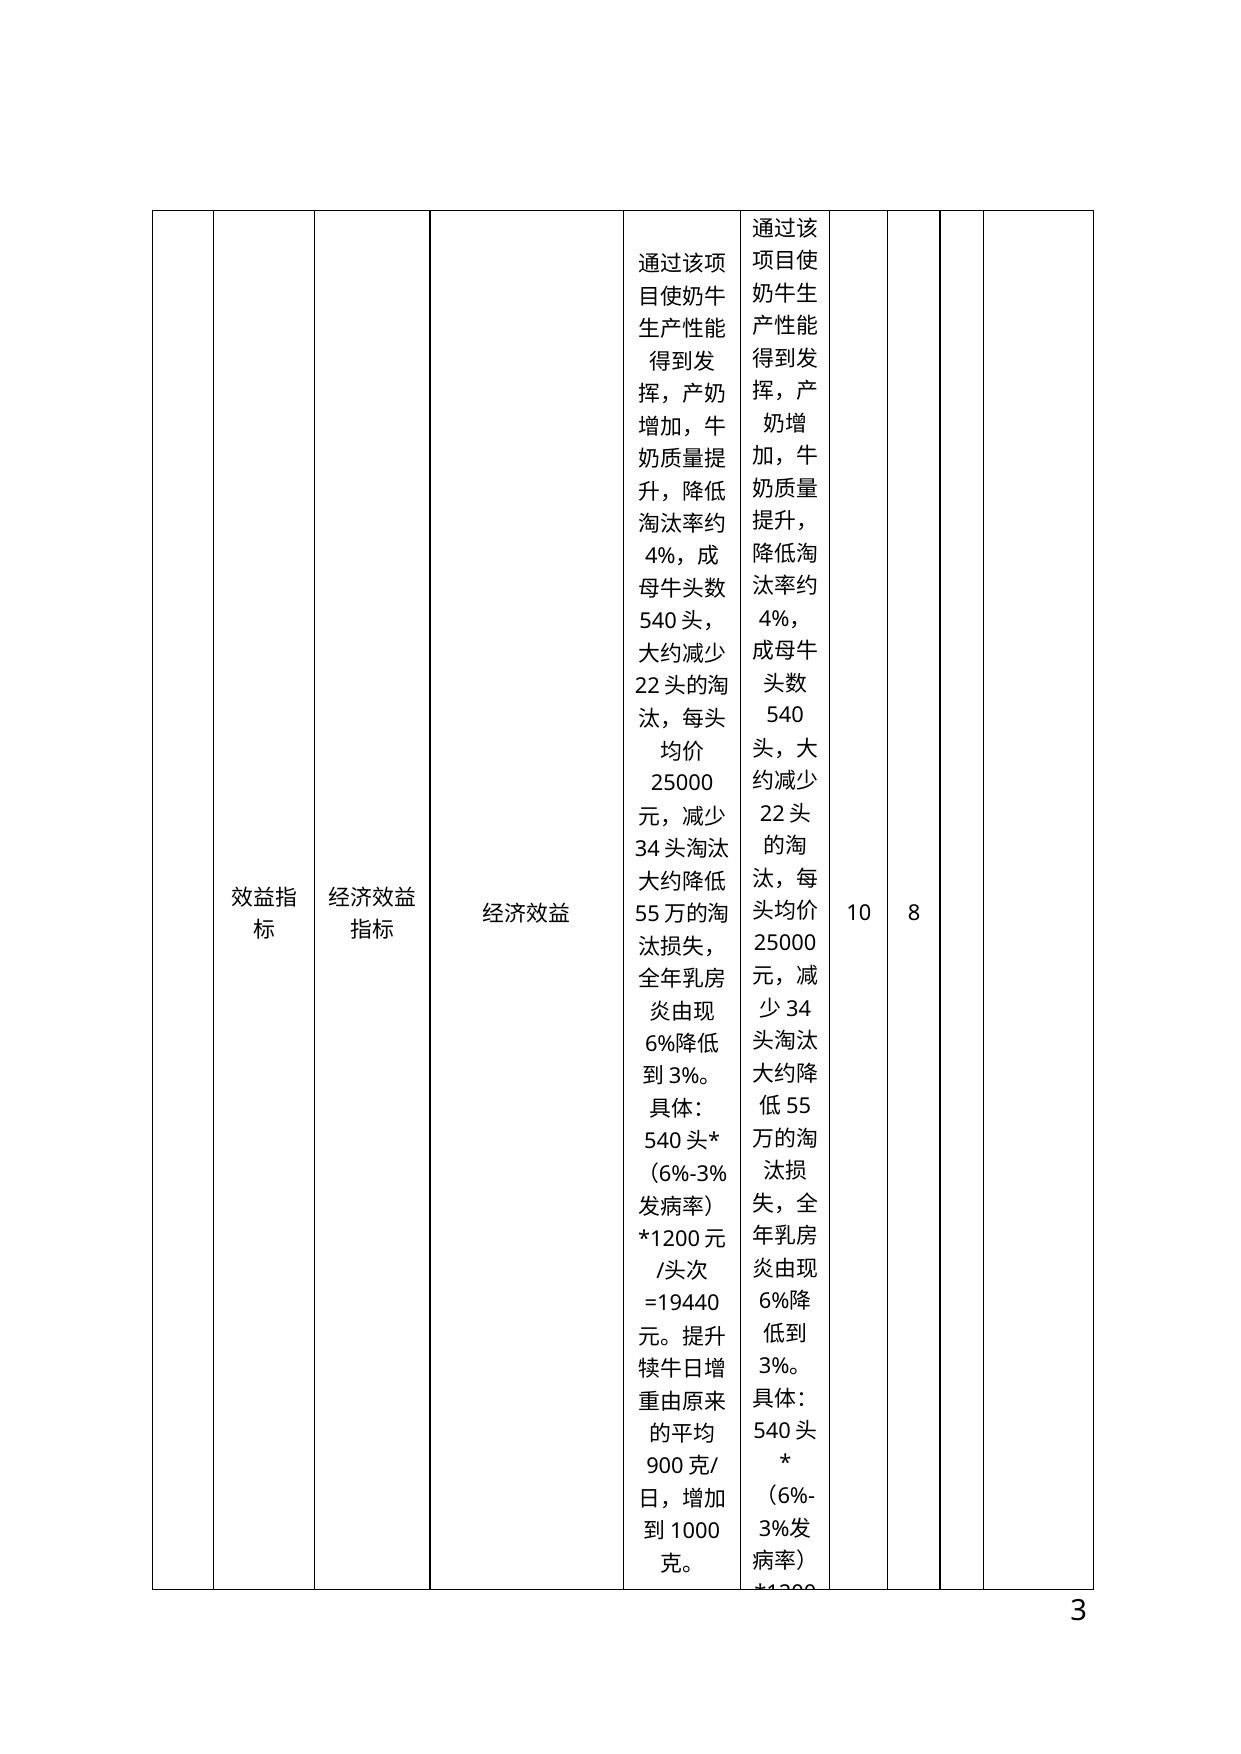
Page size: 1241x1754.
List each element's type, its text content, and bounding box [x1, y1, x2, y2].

table_cell 经济效益 指标 [315, 211, 429, 1589]
table_cell 通过该项目使奶牛生产性能得到发挥，产奶增加，牛奶质量提升，降低淘汰率约4%，成母牛头数540头，大约减少22头的淘汰，每头均价25000元，减少34头淘汰大约降低55万的淘汰损失，全年乳房炎由现6%降低到3%。具体：540头*（6%-3%发病率）*1200元/头次=19440元。提升犊牛日增重由原来的平均900克/日，增加到1000克。 [624, 211, 740, 1589]
table_cell [984, 211, 1093, 1589]
table_cell 经济效益 [431, 211, 623, 1589]
table_cell 通过该项目使奶牛生产性能得到发挥，产奶增加，牛奶质量提升，降低淘汰率约4%，成母牛头数540头，大约减少22头的淘汰，每头均价25000元，减少34头淘汰大约降低55万的淘汰损失，全年乳房炎由现6%降低到3%。具体：540头*（6%-3%发病率）*1200元/头次=19440元。提升犊牛日增重由原来的平均900克/日，增加到1000克。 [741, 211, 829, 1589]
table_cell 10 [830, 211, 887, 1589]
table_cell 效益指标 [214, 211, 314, 1589]
table_cell [941, 211, 983, 1589]
table_cell 8 [888, 211, 939, 1589]
